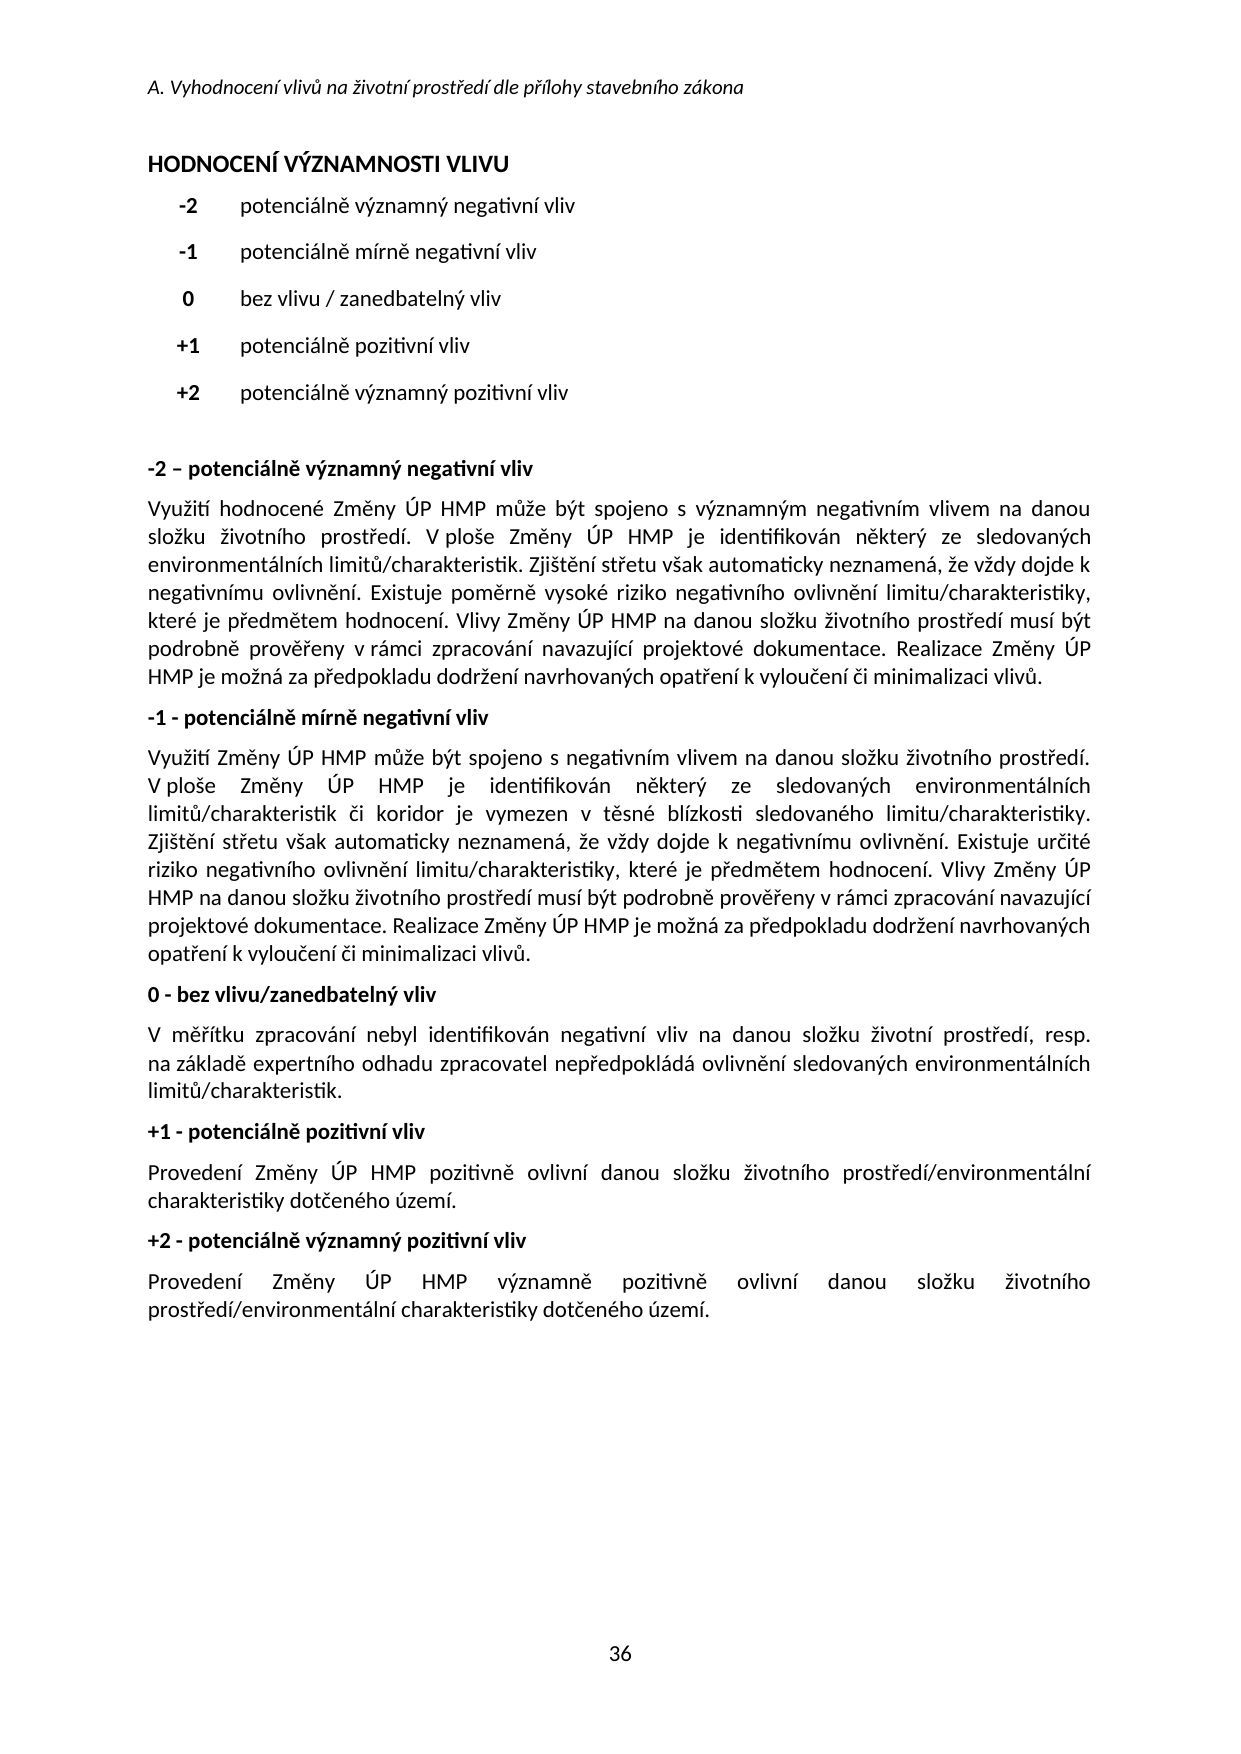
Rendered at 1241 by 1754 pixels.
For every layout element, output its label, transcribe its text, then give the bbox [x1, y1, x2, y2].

text +2 - potenciálně významný pozitivní vliv [148, 1226, 1092, 1254]
table_header -2 [148, 185, 228, 231]
table_cell potenciálně pozitivní vliv [229, 325, 1091, 372]
text V měřítku zpracování nebyl identifikován negativní vliv na danou složku životní prostředí, resp. na základě expertního odhadu zpracovatel nepředpokládá ovlivnění sledovaných environmentálních limitů/charakteristik. [148, 1021, 1092, 1105]
table_cell bez vlivu / zanedbatelný vliv [229, 278, 1091, 325]
text 0 - bez vlivu/zanedbatelný vliv [148, 980, 1092, 1008]
subtitle Hodnocení významnosti vlivu [148, 148, 1092, 178]
table_cell +1 [148, 325, 228, 372]
table_cell 0 [148, 278, 228, 325]
table_cell -1 [148, 231, 228, 278]
text -2 – potenciálně významný negativní vliv [148, 454, 1092, 482]
text Provedení Změny ÚP HMP významně pozitivně ovlivní danou složku životního prostředí/environmentální charakteristiky dotčeného území. [148, 1267, 1092, 1323]
text +1 - potenciálně pozitivní vliv [148, 1117, 1092, 1145]
table_cell +2 [148, 372, 228, 418]
text Využití hodnocené Změny ÚP HMP může být spojeno s významným negativním vlivem na danou složku životního prostředí. V ploše Změny ÚP HMP je identifikován některý ze sledovaných environmentálních limitů/charakteristik. Zjištění střetu však automaticky neznamená, že vždy dojde k negativnímu ovlivnění. Existuje poměrně vysoké riziko negativního ovlivnění limitu/charakteristiky, které je předmětem hodnocení. Vlivy Změny ÚP HMP na danou složku životního prostředí musí být podrobně prověřeny v rámci zpracování navazující projektové dokumentace. Realizace Změny ÚP HMP je možná za předpokladu dodržení navrhovaných opatření k vyloučení či minimalizaci vlivů. [148, 494, 1092, 690]
table_header potenciálně významný negativní vliv [229, 185, 1091, 231]
text Provedení Změny ÚP HMP pozitivně ovlivní danou složku životního prostředí/environmentální charakteristiky dotčeného území. [148, 1158, 1092, 1214]
table_cell potenciálně mírně negativní vliv [229, 231, 1091, 278]
table_cell potenciálně významný pozitivní vliv [229, 372, 1091, 418]
text Využití Změny ÚP HMP může být spojeno s negativním vlivem na danou složku životního prostředí. V ploše Změny ÚP HMP je identifikován některý ze sledovaných environmentálních limitů/charakteristik či koridor je vymezen v těsné blízkosti sledovaného limitu/charakteristiky. Zjištění střetu však automaticky neznamená, že vždy dojde k negativnímu ovlivnění. Existuje určité riziko negativního ovlivnění limitu/charakteristiky, které je předmětem hodnocení. Vlivy Změny ÚP HMP na danou složku životního prostředí musí být podrobně prověřeny v rámci zpracování navazující projektové dokumentace. Realizace Změny ÚP HMP je možná za předpokladu dodržení navrhovaných opatření k vyloučení či minimalizaci vlivů. [148, 743, 1092, 968]
text -1 - potenciálně mírně negativní vliv [148, 703, 1092, 731]
